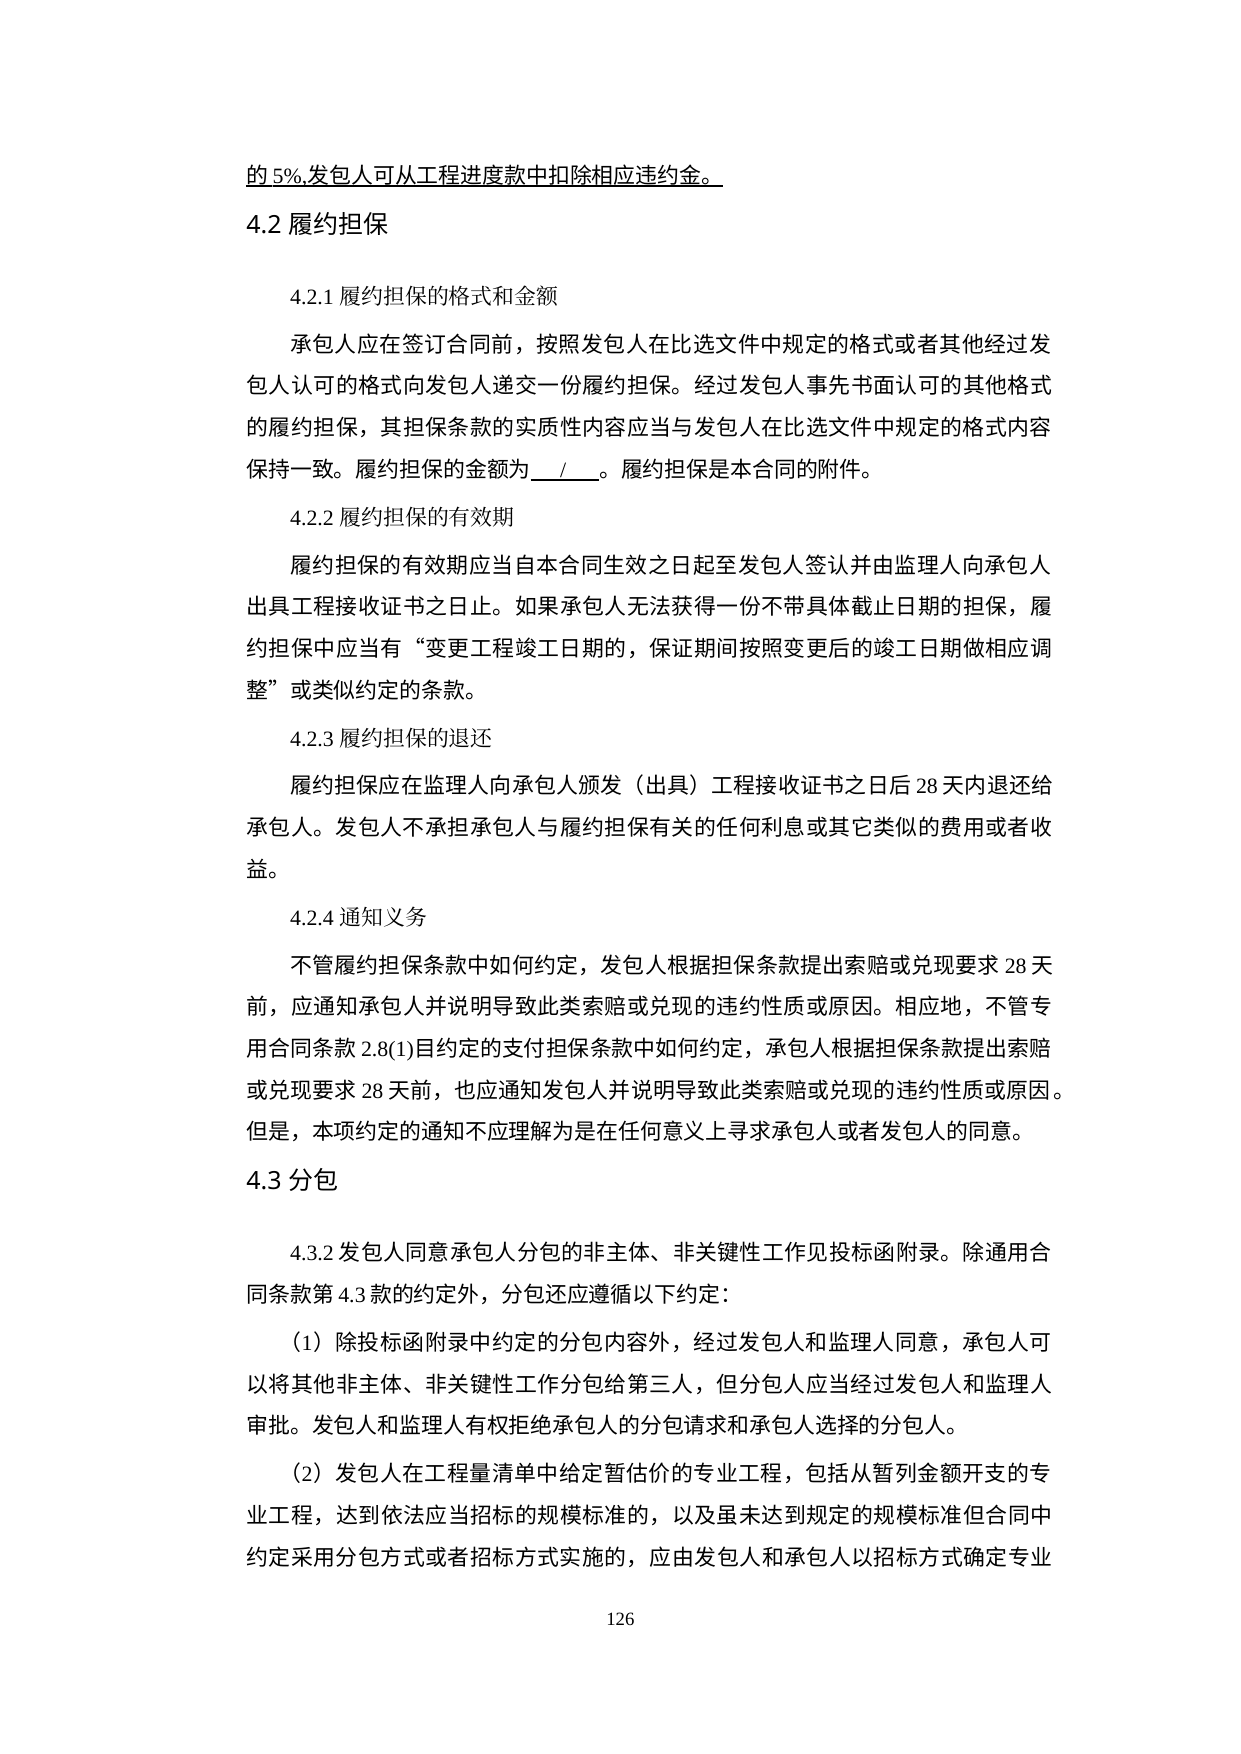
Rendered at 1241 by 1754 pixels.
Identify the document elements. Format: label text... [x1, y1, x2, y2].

text 4.2 履约担保 [246, 204, 1053, 240]
text 承包人应在签订合同前，按照发包人在比选文件中规定的格式或者其他经过发包人认可的格式向发包人递交一份履约担保。经过发包人事先书面认可的其他格式的履约担保，其担保条款的实质性内容应当与发包人在比选文件中规定的格式内容保持一致。履约担保的金额为 / 。履约担保是本合同的附件。 [246, 319, 1053, 486]
text 4.2.4 通知义务 [246, 892, 1053, 933]
text （1）除投标函附录中约定的分包内容外，经过发包人和监理人同意，承包人可以将其他非主体、非关键性工作分包给第三人，但分包人应当经过发包人和监理人审批。发包人和监理人有权拒绝承包人的分包请求和承包人选择的分包人。 [246, 1317, 1053, 1442]
text 4.2.1 履约担保的格式和金额 [246, 271, 1053, 313]
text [246, 150, 1053, 192]
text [246, 1448, 1053, 1573]
text 履约担保的有效期应当自本合同生效之日起至发包人签认并由监理人向承包人出具工程接收证书之日止。如果承包人无法获得一份不带具体截止日期的担保，履约担保中应当有“变更工程竣工日期的，保证期间按照变更后的竣工日期做相应调整”或类似约定的条款。 [246, 540, 1053, 706]
text 履约担保应在监理人向承包人颁发（出具）工程接收证书之日后28天内退还给承包人。发包人不承担承包人与履约担保有关的任何利息或其它类似的费用或者收益。 [246, 761, 1053, 886]
text 4.3 分包 [246, 1161, 1053, 1197]
text 不管履约担保条款中如何约定，发包人根据担保条款提出索赔或兑现要求28天前，应通知承包人并说明导致此类索赔或兑现的违约性质或原因。相应地，不管专用合同条款2.8(1)目约定的支付担保条款中如何约定，承包人根据担保条款提出索赔或兑现要求28天前，也应通知发包人并说明导致此类索赔或兑现的违约性质或原因。但是，本项约定的通知不应理解为是在任何意义上寻求承包人或者发包人的同意。 [246, 940, 1053, 1148]
text 4.3.2发包人同意承包人分包的非主体、非关键性工作见投标函附录。除通用合同条款第4.3款的约定外，分包还应遵循以下约定： [246, 1227, 1053, 1311]
text 4.2.3 履约担保的退还 [246, 713, 1053, 754]
text 4.2.2 履约担保的有效期 [246, 492, 1053, 533]
